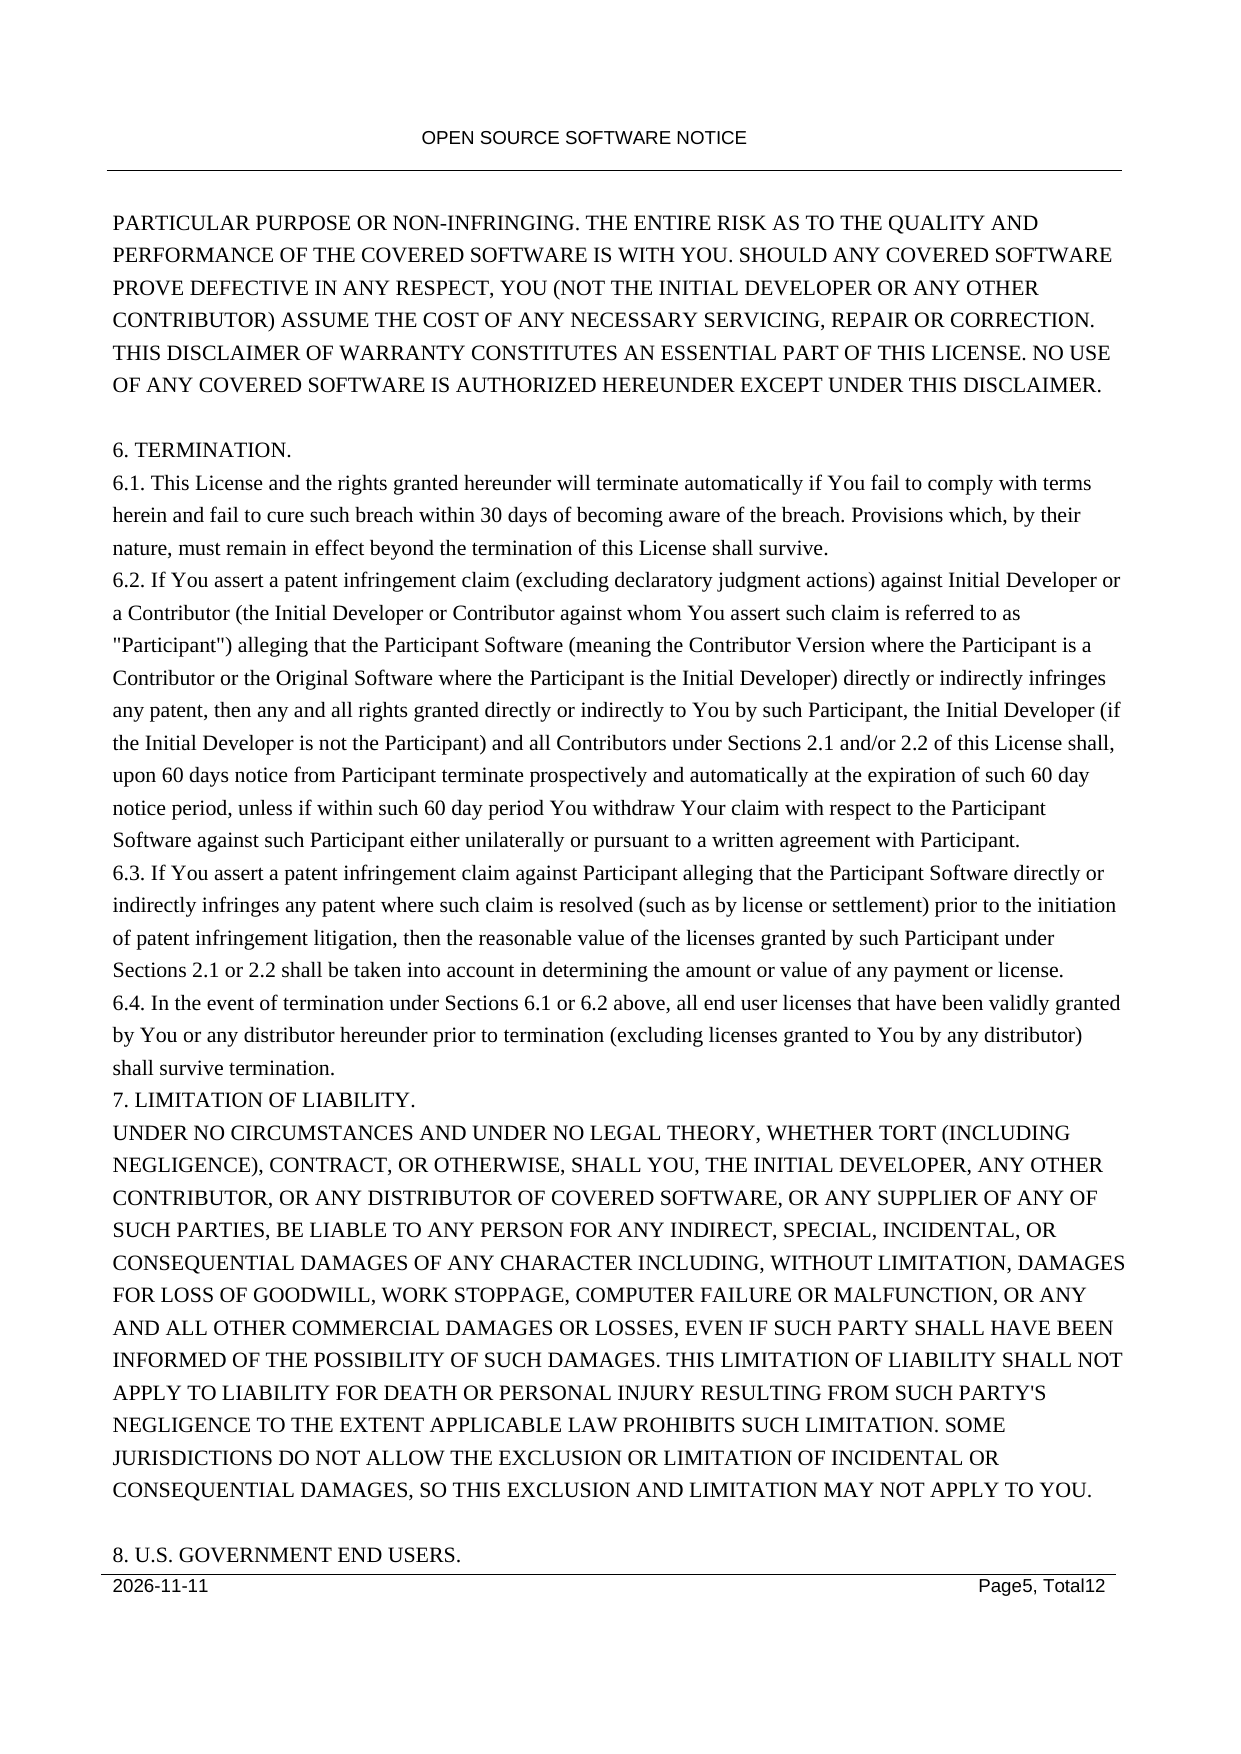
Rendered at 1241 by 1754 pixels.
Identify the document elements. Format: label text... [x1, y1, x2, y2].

text 6. TERMINATION. [112, 434, 1128, 466]
text 6.3. If You assert a patent infringement claim against Participant alleging that the Participant Software directly or indirectly infringes any patent where such claim is resolved (such as by license or settlement) prior to the initiation of patent infringement litigation, then the reasonable value of the licenses granted by such Participant under Sections 2.1 or 2.2 shall be taken into account in determining the amount or value of any payment or license. [112, 856, 1128, 986]
text 8. U.S. GOVERNMENT END USERS. [112, 1539, 1128, 1571]
text UNDER NO CIRCUMSTANCES AND UNDER NO LEGAL THEORY, WHETHER TORT (INCLUDING NEGLIGENCE), CONTRACT, OR OTHERWISE, SHALL YOU, THE INITIAL DEVELOPER, ANY OTHER CONTRIBUTOR, OR ANY DISTRIBUTOR OF COVERED SOFTWARE, OR ANY SUPPLIER OF ANY OF SUCH PARTIES, BE LIABLE TO ANY PERSON FOR ANY INDIRECT, SPECIAL, INCIDENTAL, OR CONSEQUENTIAL DAMAGES OF ANY CHARACTER INCLUDING, WITHOUT LIMITATION, DAMAGES FOR LOSS OF GOODWILL, WORK STOPPAGE, COMPUTER FAILURE OR MALFUNCTION, OR ANY AND ALL OTHER COMMERCIAL DAMAGES OR LOSSES, EVEN IF SUCH PARTY SHALL HAVE BEEN INFORMED OF THE POSSIBILITY OF SUCH DAMAGES. THIS LIMITATION OF LIABILITY SHALL NOT APPLY TO LIABILITY FOR DEATH OR PERSONAL INJURY RESULTING FROM SUCH PARTY'S NEGLIGENCE TO THE EXTENT APPLICABLE LAW PROHIBITS SUCH LIMITATION. SOME JURISDICTIONS DO NOT ALLOW THE EXCLUSION OR LIMITATION OF INCIDENTAL OR CONSEQUENTIAL DAMAGES, SO THIS EXCLUSION AND LIMITATION MAY NOT APPLY TO YOU. [112, 1116, 1128, 1506]
text 6.1. This License and the rights granted hereunder will terminate automatically if You fail to comply with terms herein and fail to cure such breach within 30 days of becoming aware of the breach. Provisions which, by their nature, must remain in effect beyond the termination of this License shall survive. [112, 466, 1128, 564]
text 6.4. In the event of termination under Sections 6.1 or 6.2 above, all end user licenses that have been validly granted by You or any distributor hereunder prior to termination (excluding licenses granted to You by any distributor) shall survive termination. [112, 986, 1128, 1084]
text 7. LIMITATION OF LIABILITY. [112, 1084, 1128, 1116]
text 6.2. If You assert a patent infringement claim (excluding declaratory judgment actions) against Initial Developer or a Contributor (the Initial Developer or Contributor against whom You assert such claim is referred to as "Participant") alleging that the Participant Software (meaning the Contributor Version where the Participant is a Contributor or the Original Software where the Participant is the Initial Developer) directly or indirectly infringes any patent, then any and all rights granted directly or indirectly to You by such Participant, the Initial Developer (if the Initial Developer is not the Participant) and all Contributors under Sections 2.1 and/or 2.2 of this License shall, upon 60 days notice from Participant terminate prospectively and automatically at the expiration of such 60 day notice period, unless if within such 60 day period You withdraw Your claim with respect to the Participant Software against such Participant either unilaterally or pursuant to a written agreement with Participant. [112, 564, 1128, 856]
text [112, 206, 1128, 401]
